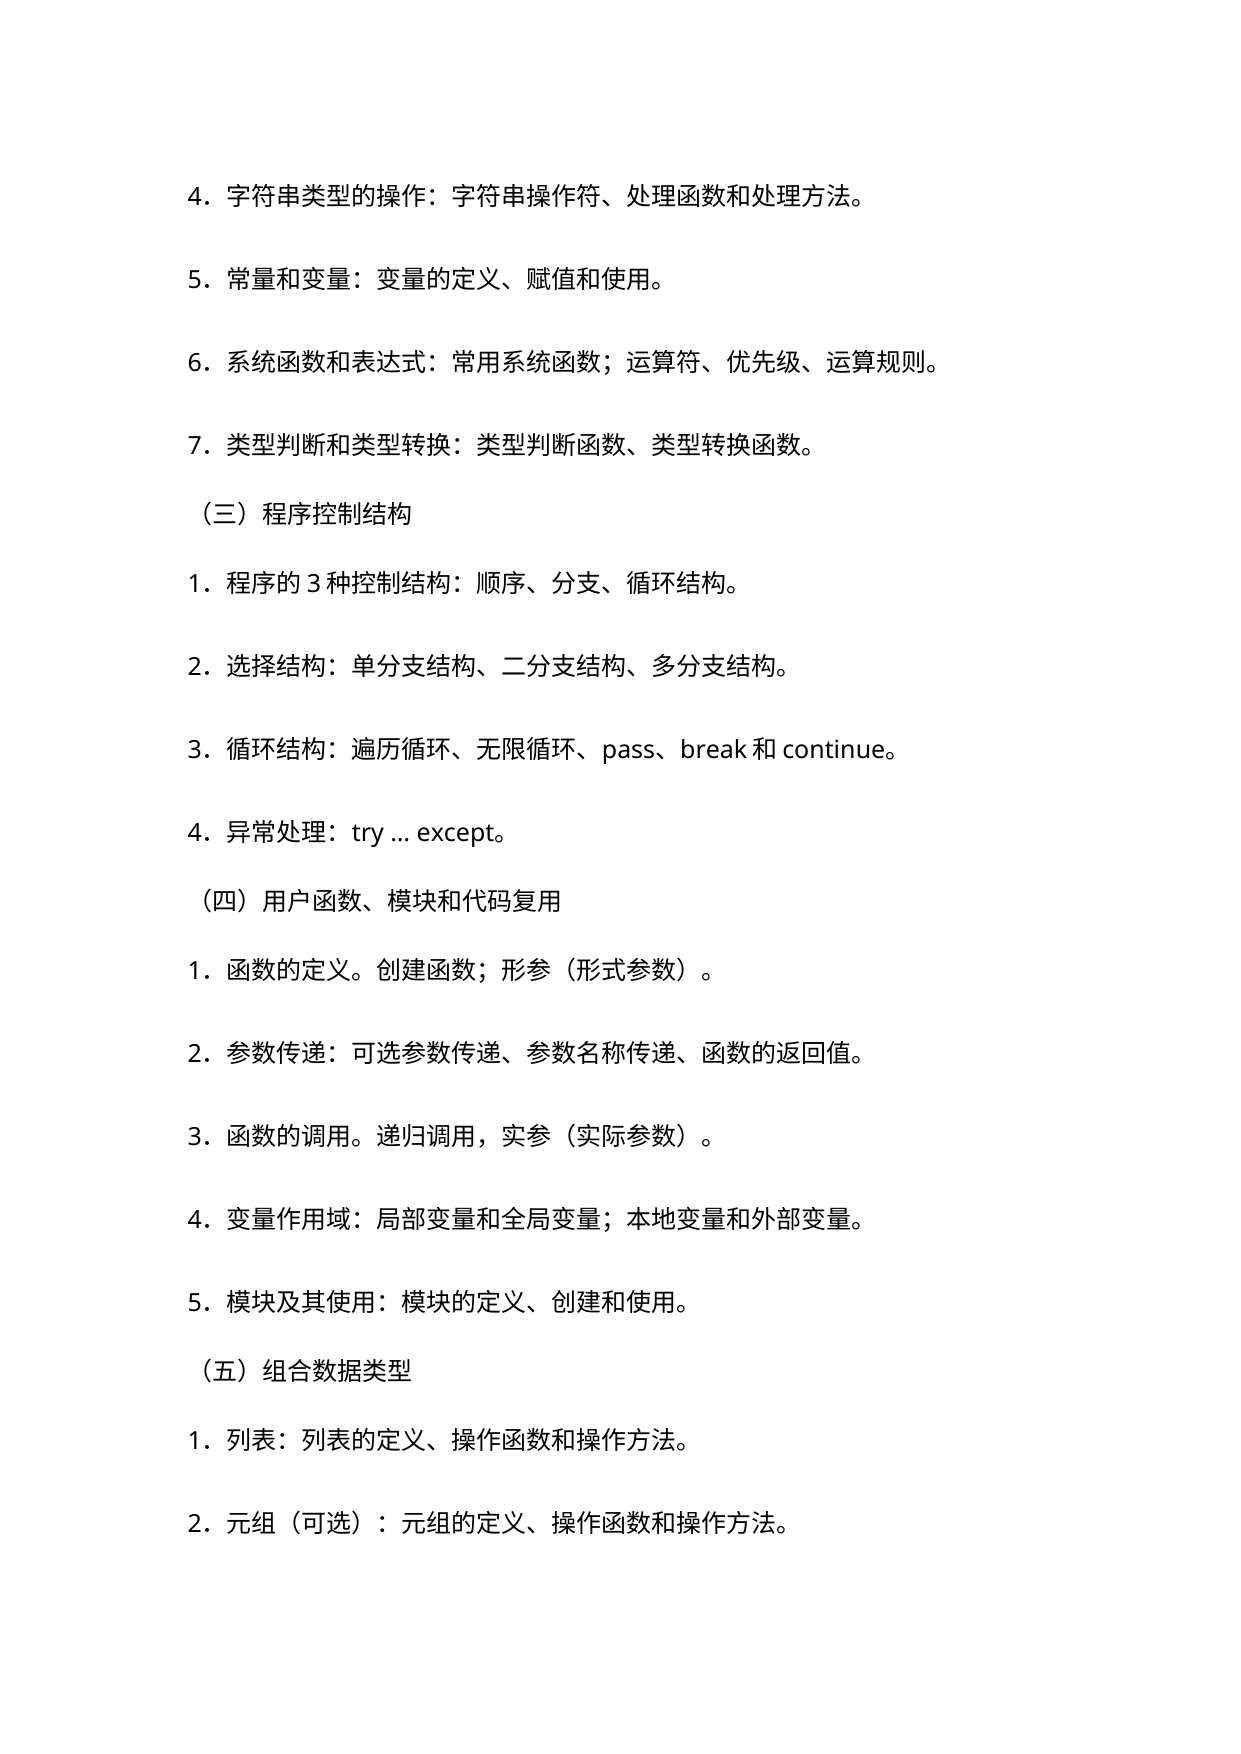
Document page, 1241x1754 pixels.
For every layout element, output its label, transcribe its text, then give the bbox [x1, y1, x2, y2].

text （三）程序控制结构 [187, 494, 1053, 531]
text 1．函数的定义。创建函数；形参（形式参数）。 [187, 936, 1053, 1001]
text 4．字符串类型的操作：字符串操作符、处理函数和处理方法。 [187, 162, 1053, 227]
text 6．系统函数和表达式：常用系统函数；运算符、优先级、运算规则。 [187, 328, 1053, 393]
text 4．异常处理：try … except。 [187, 798, 1053, 863]
text （四）用户函数、模块和代码复用 [187, 881, 1053, 918]
text 4．变量作用域：局部变量和全局变量；本地变量和外部变量。 [187, 1185, 1053, 1250]
text 1．列表：列表的定义、操作函数和操作方法。 [187, 1406, 1053, 1471]
text 5．模块及其使用：模块的定义、创建和使用。 [187, 1268, 1053, 1333]
text 3．函数的调用。递归调用，实参（实际参数）。 [187, 1102, 1053, 1167]
text 2．选择结构：单分支结构、二分支结构、多分支结构。 [187, 632, 1053, 697]
text （五）组合数据类型 [187, 1351, 1053, 1388]
text 1．程序的3种控制结构：顺序、分支、循环结构。 [187, 549, 1053, 614]
text 7．类型判断和类型转换：类型判断函数、类型转换函数。 [187, 411, 1053, 476]
text 5．常量和变量：变量的定义、赋值和使用。 [187, 245, 1053, 310]
text 3．循环结构：遍历循环、无限循环、pass、break和continue。 [187, 715, 1053, 780]
text 2．参数传递：可选参数传递、参数名称传递、函数的返回值。 [187, 1019, 1053, 1084]
text 2．元组（可选）：元组的定义、操作函数和操作方法。 [187, 1489, 1053, 1554]
